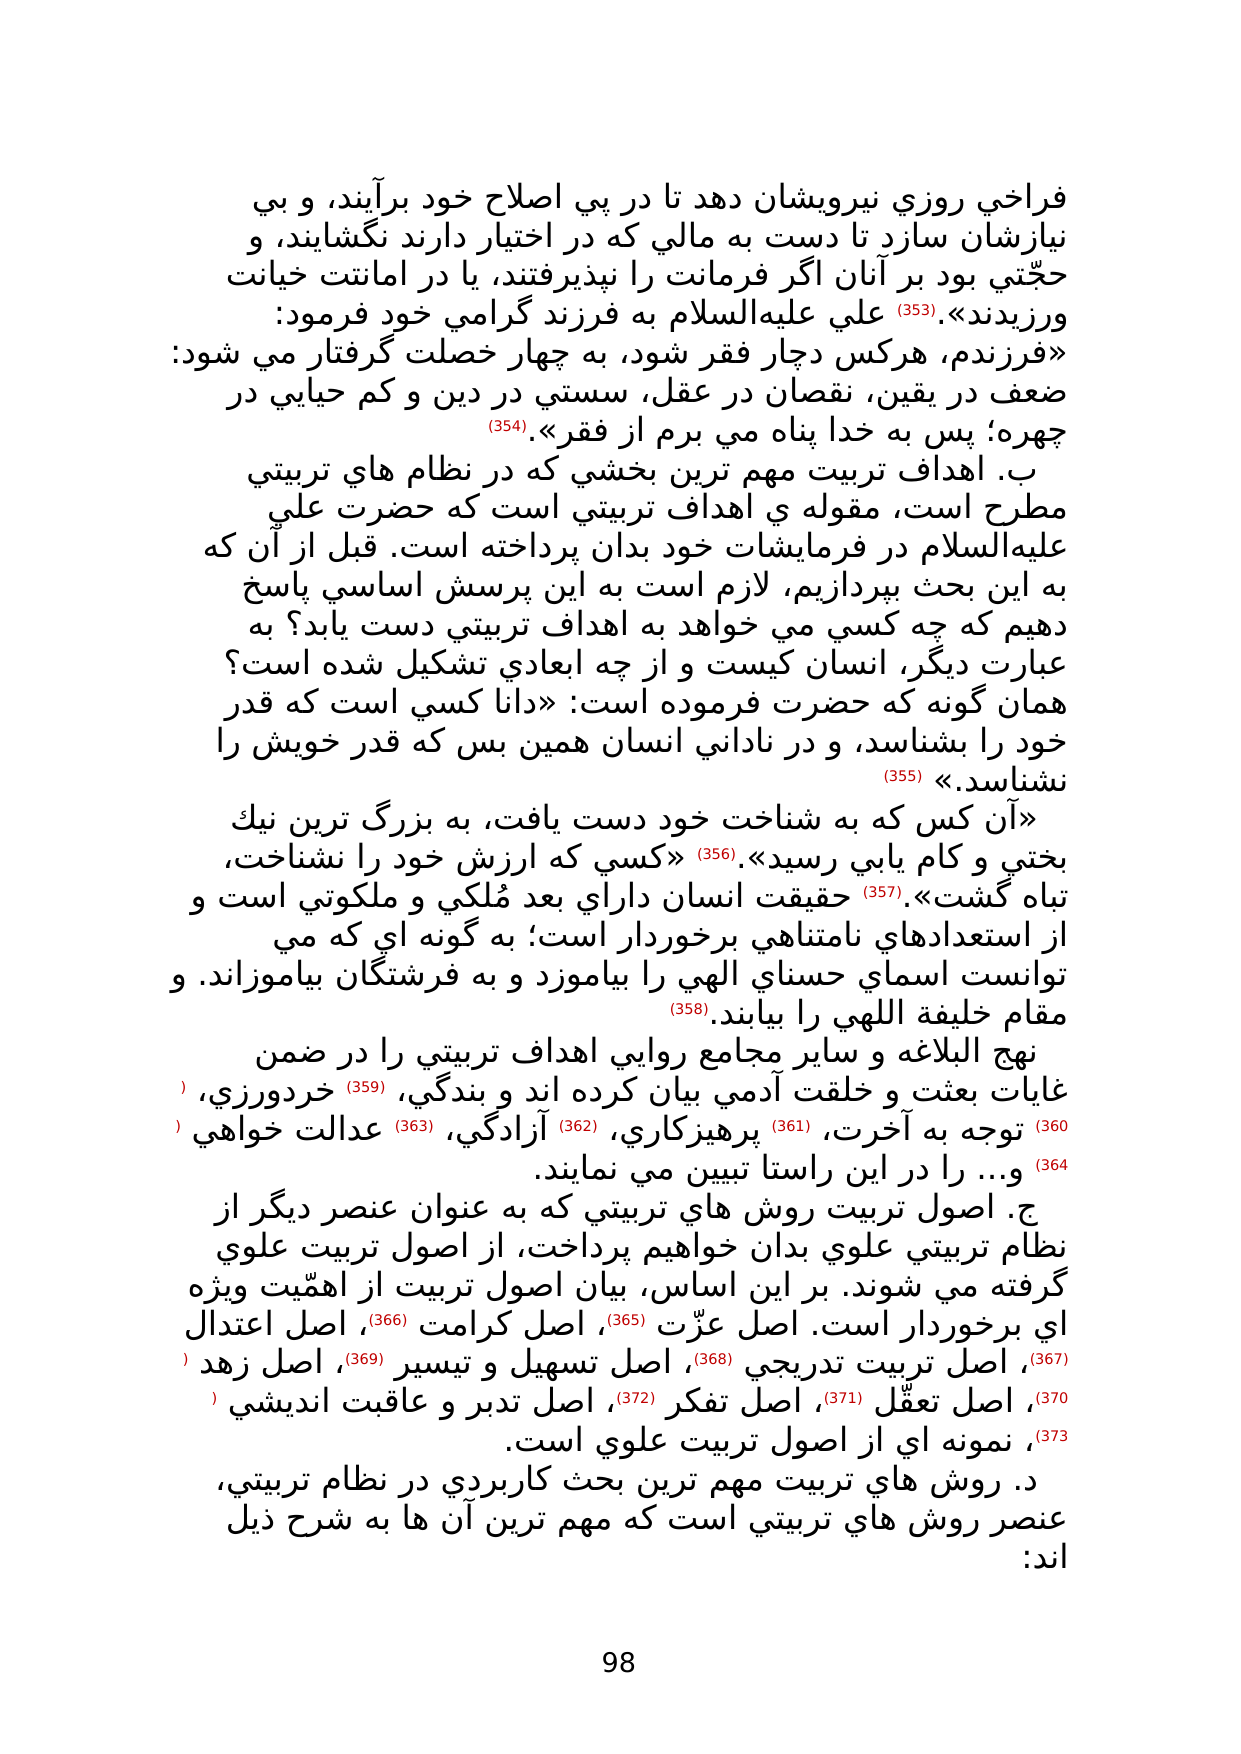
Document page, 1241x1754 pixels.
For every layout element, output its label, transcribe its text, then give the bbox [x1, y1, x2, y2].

text «آن كس كه به شناخت خود دست يافت، به بزرگ ترين نيك بختي و كام يابي رسيد».(356) «كسي كه ارزش خود را نشناخت، تباه گشت».(357) حقيقت انسان داراي بعد مُلكي و ملكوتي است و از استعدادهاي نامتناهي برخوردار است؛ به گونه اي كه مي توانست اسماي حسناي الهي را بياموزد و به فرشتگان بياموزاند. و مقام خليفة اللهي را بيابند.(358) [169, 799, 1069, 1032]
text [169, 177, 1069, 449]
text ج. اصول تربيت روش هاي تربيتي كه به عنوان عنصر ديگر از نظام تربيتي علوي بدان خواهيم پرداخت، از اصول تربيت علوي گرفته مي شوند. بر اين اساس، بيان اصول تربيت از اهمّيت ويژه اي برخوردار است. اصل عزّت (365)، اصل كرامت (366)، اصل اعتدال (367)، اصل تربيت تدريجي (368)، اصل تسهيل و تيسير (369)، اصل زهد (370)، اصل تعقّل (371)، اصل تفكر (372)، اصل تدبر و عاقبت انديشي (373)، نمونه اي از اصول تربيت علوي است. [169, 1187, 1069, 1459]
text نهج البلاغه و ساير مجامع روايي اهداف تربيتي را در ضمن غايات بعثت و خلقت آدمي بيان كرده اند و بندگي، (359) خردورزي، (360) توجه به آخرت، (361) پرهيزكاري، (362) آزادگي، (363) عدالت خواهي (364) و... را در اين راستا تبيين مي نمايند. [169, 1032, 1069, 1187]
text ب. اهداف تربيت مهم ترين بخشي كه در نظام هاي تربيتي مطرح است، مقوله ي اهداف تربيتي است كه حضرت علي عليه‌السلام در فرمايشات خود بدان پرداخته است. قبل از آن كه به اين بحث بپردازيم، لازم است به اين پرسش اساسي پاسخ دهيم كه چه كسي مي خواهد به اهداف تربيتي دست يابد؟ به عبارت ديگر، انسان كيست و از چه ابعادي تشكيل شده است؟ همان گونه كه حضرت فرموده است: «دانا كسي است كه قدر خود را بشناسد، و در ناداني انسان همين بس كه قدر خويش را نشناسد.» (355) [169, 449, 1069, 799]
text د. روش هاي تربيت مهم ترين بحث كاربردي در نظام تربيتي، عنصر روش هاي تربيتي است كه مهم ترين آن ها به شرح ذيل اند: [169, 1459, 1069, 1576]
